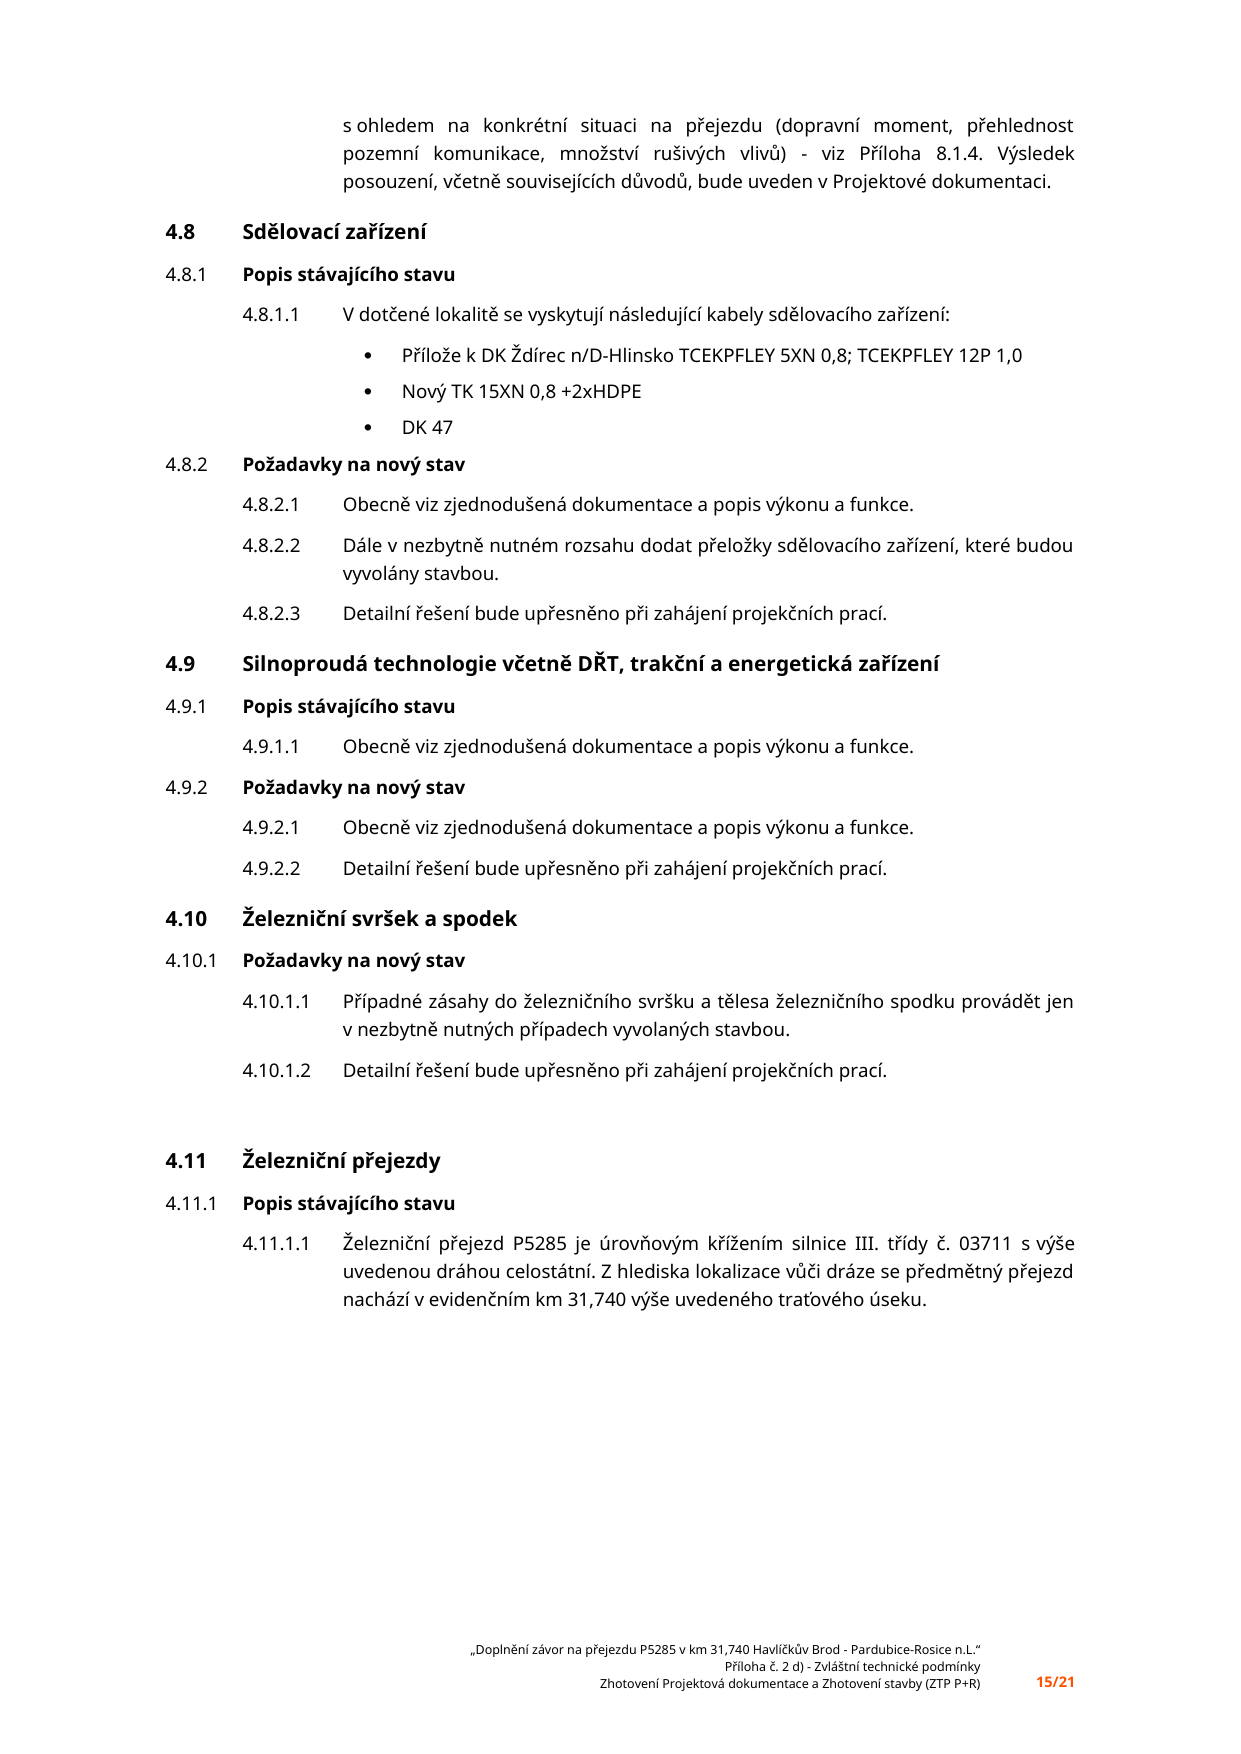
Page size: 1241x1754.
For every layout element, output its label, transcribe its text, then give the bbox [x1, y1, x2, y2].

text Silnoproudá technologie včetně DŘT, trakční a energetická zařízení [165, 649, 1075, 678]
text Detailní řešení bude upřesněno při zahájení projekčních prací. [242, 1057, 1075, 1082]
text Detailní řešení bude upřesněno při zahájení projekčních prací. [242, 601, 1075, 626]
text Železniční přejezd P5285 je úrovňovým křížením silnice III. třídy č. 03711 s výše uvedenou dráhou celostátní. Z hlediska lokalizace vůči dráze se předmětný přejezd nachází v evidenčním km 31,740 výše uvedeného traťového úseku. [242, 1231, 1075, 1312]
list Přílože k DK Ždírec n/D-Hlinsko TCEKPFLEY 5XN 0,8; TCEKPFLEY 12P 1,0 [364, 342, 1075, 367]
text Železniční svršek a spodek [165, 904, 1075, 932]
text Sdělovací zařízení [165, 217, 1075, 246]
text Popis stávajícího stavu [165, 693, 1075, 719]
text Popis stávajícího stavu [165, 1190, 1075, 1216]
text Obecně viz zjednodušená dokumentace a popis výkonu a funkce. [242, 491, 1075, 517]
text Detailní řešení bude upřesněno při zahájení projekčních prací. [242, 855, 1075, 881]
text V dotčené lokalitě se vyskytují následující kabely sdělovacího zařízení: [242, 301, 1075, 327]
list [343, 112, 1075, 194]
text Požadavky na nový stav [165, 948, 1075, 973]
text Obecně viz zjednodušená dokumentace a popis výkonu a funkce. [242, 815, 1075, 840]
text Obecně viz zjednodušená dokumentace a popis výkonu a funkce. [242, 734, 1075, 759]
text Popis stávajícího stavu [165, 261, 1075, 286]
text Železniční přejezdy [165, 1146, 1075, 1175]
text Požadavky na nový stav [165, 774, 1075, 800]
list DK 47 [364, 414, 1075, 440]
text Dále v nezbytně nutném rozsahu dodat přeložky sdělovacího zařízení, které budou vyvolány stavbou. [242, 532, 1075, 586]
list Nový TK 15XN 0,8 +2xHDPE [364, 378, 1075, 404]
text Případné zásahy do železničního svršku a tělesa železničního spodku provádět jen v nezbytně nutných případech vyvolaných stavbou. [242, 988, 1075, 1042]
text Požadavky na nový stav [165, 451, 1075, 476]
